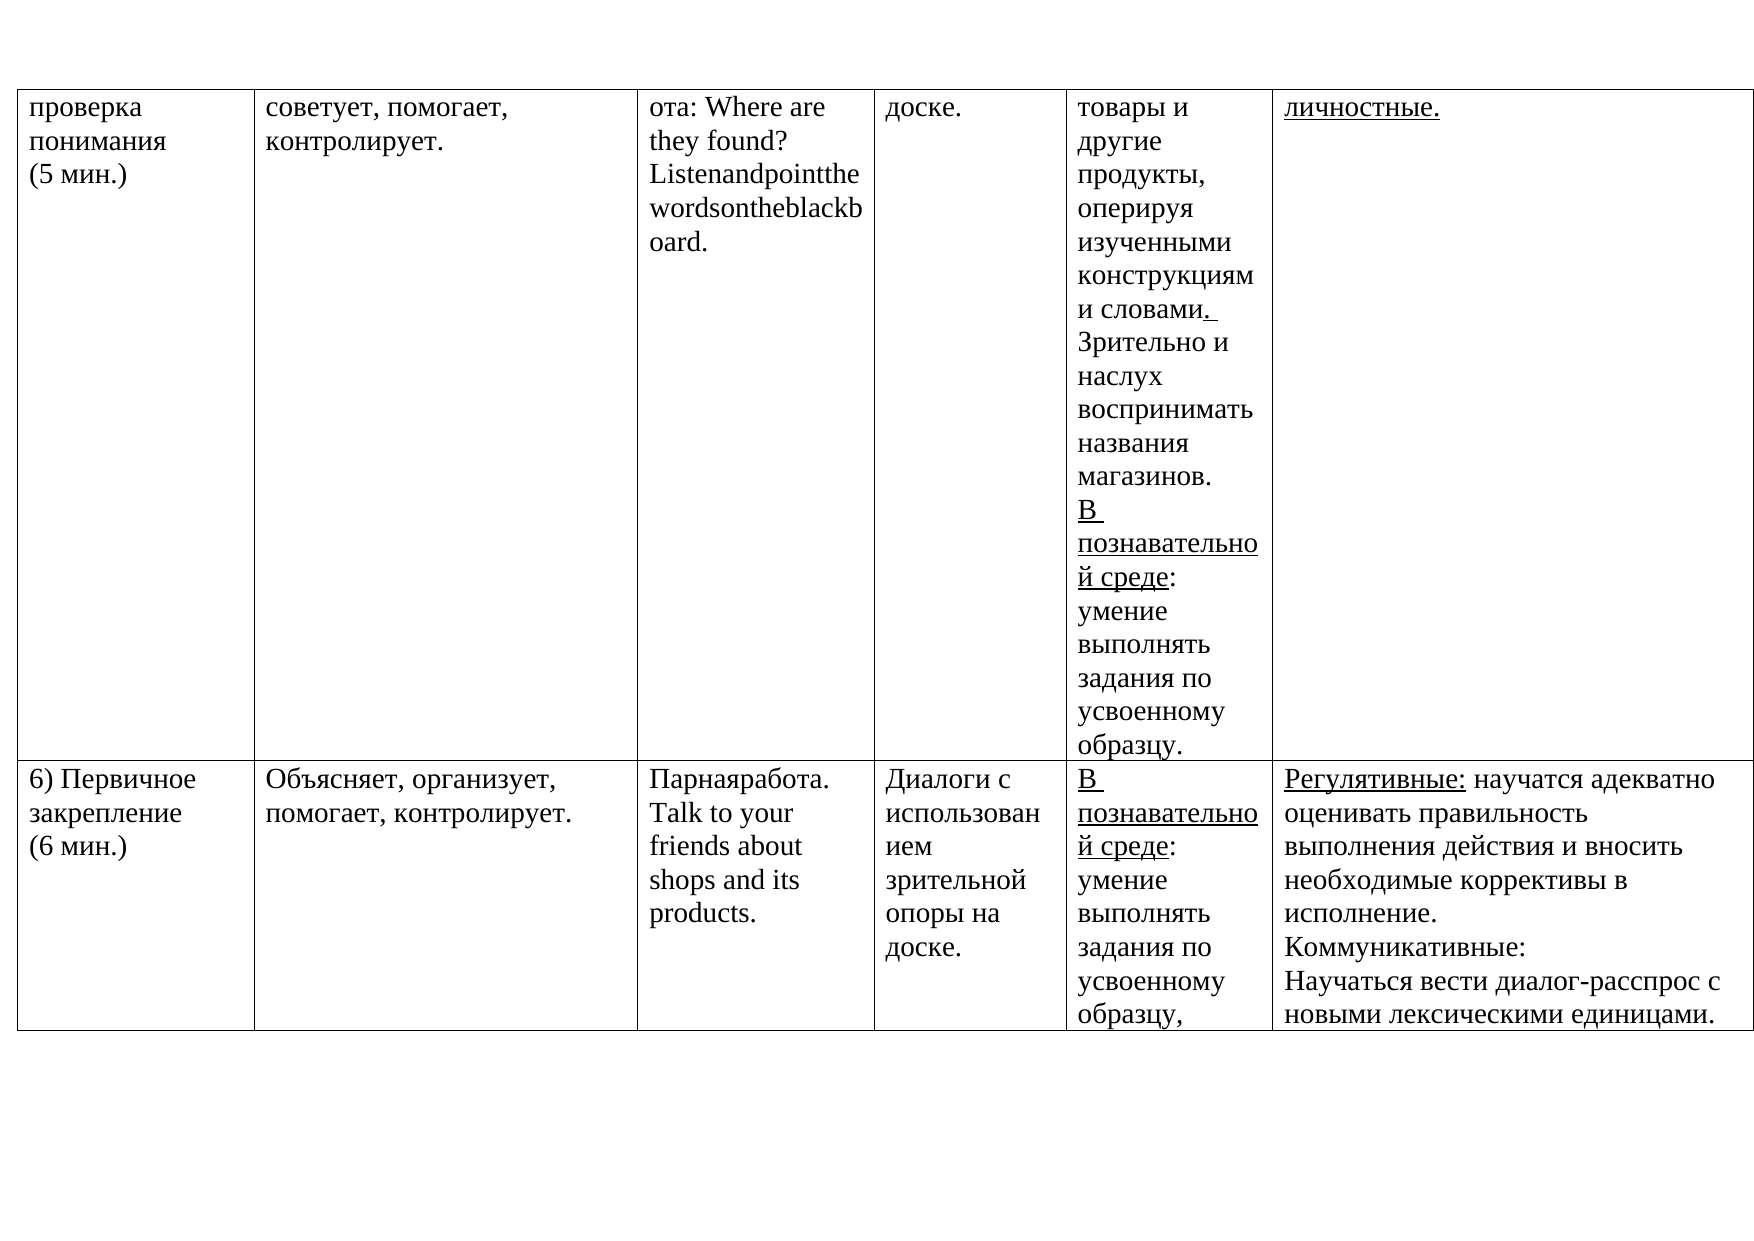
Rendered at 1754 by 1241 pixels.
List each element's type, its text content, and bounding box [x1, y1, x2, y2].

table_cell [255, 761, 637, 1030]
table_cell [255, 90, 637, 760]
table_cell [1273, 761, 1753, 1030]
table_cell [875, 761, 1066, 1030]
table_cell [1273, 90, 1753, 760]
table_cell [18, 761, 254, 1030]
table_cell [1067, 90, 1272, 760]
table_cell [638, 90, 874, 760]
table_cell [638, 761, 874, 1030]
table_cell Задание на доске. [875, 90, 1066, 760]
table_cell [18, 90, 254, 760]
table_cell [1067, 761, 1272, 1030]
